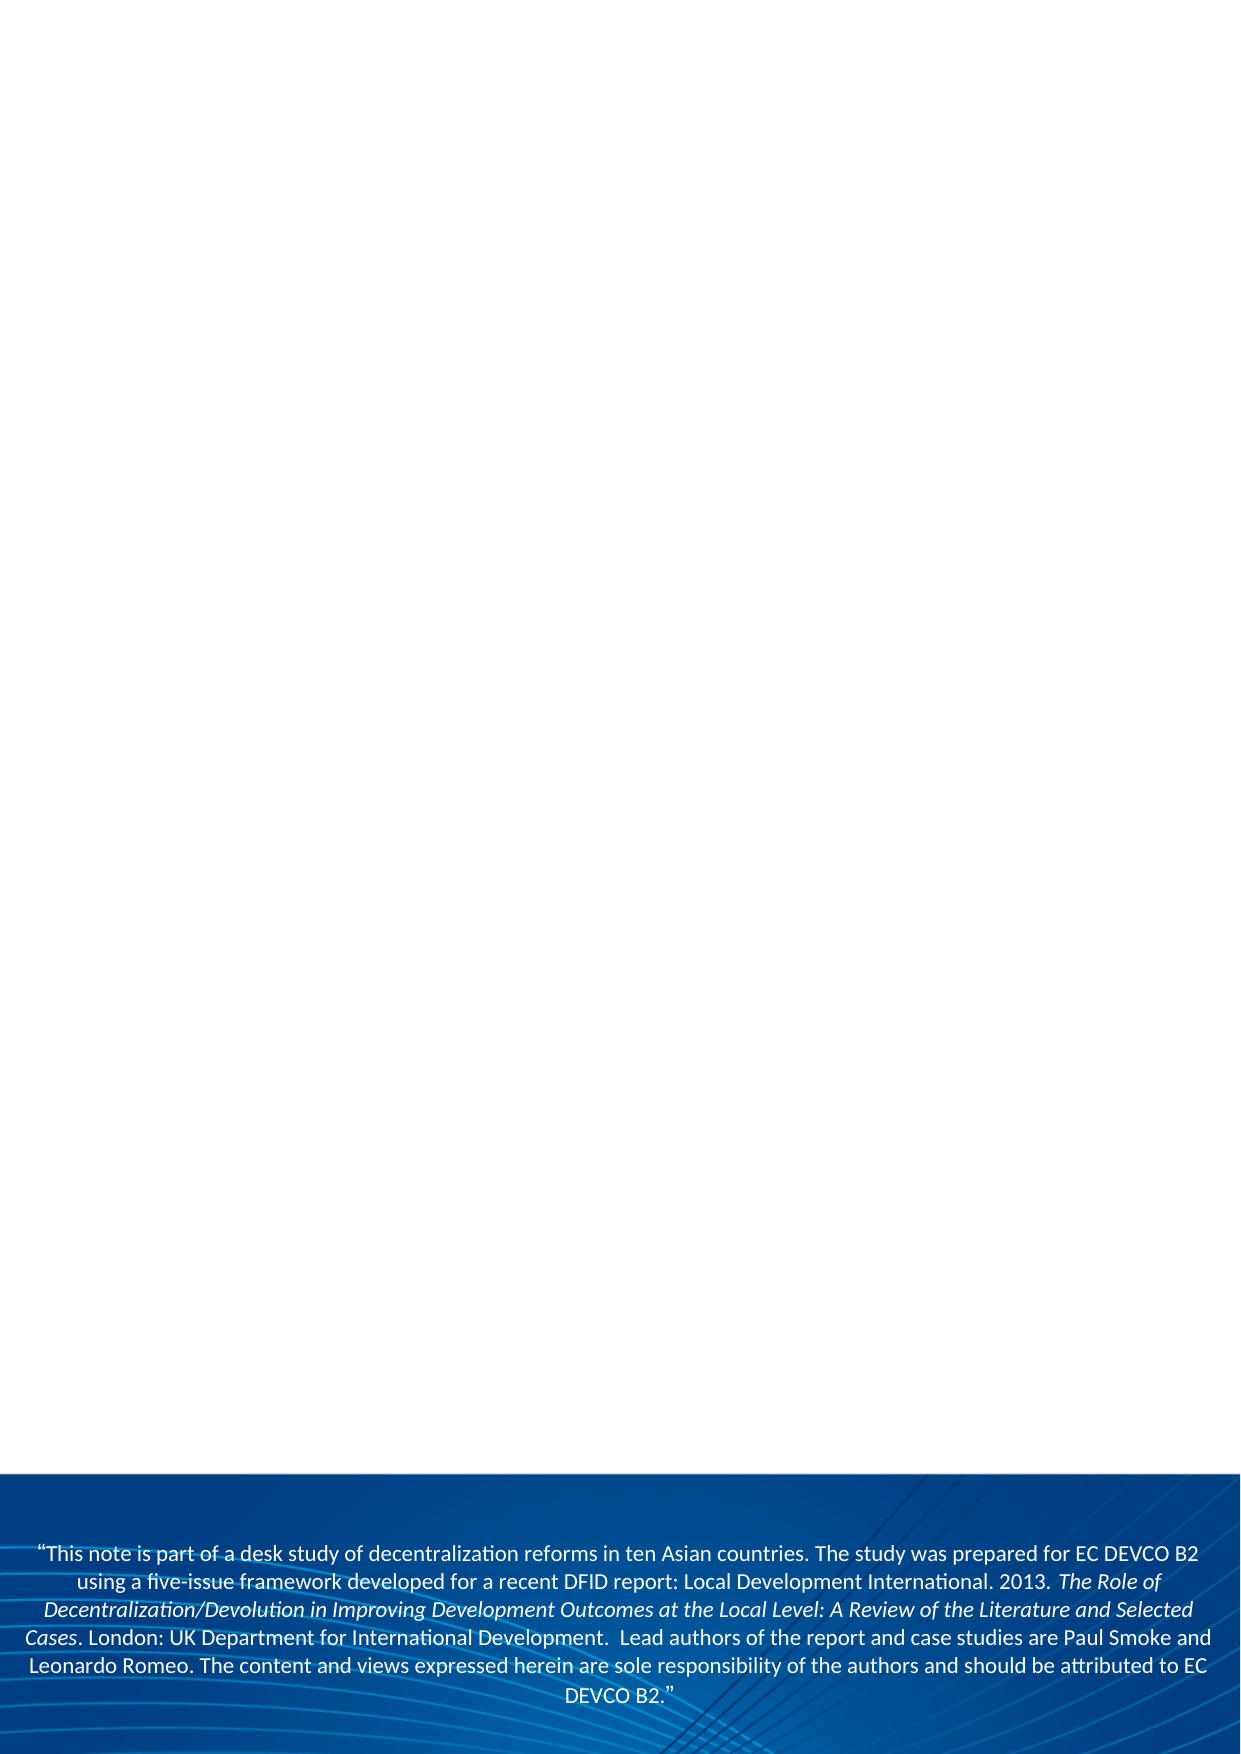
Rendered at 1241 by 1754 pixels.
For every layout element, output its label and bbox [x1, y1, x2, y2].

picture [485, 1607, 491, 1615]
picture [275, 1579, 280, 1588]
picture [207, 1607, 216, 1615]
picture [564, 1635, 569, 1644]
picture [435, 1635, 441, 1642]
picture [173, 1630, 180, 1643]
picture [482, 1637, 489, 1643]
picture [103, 1551, 109, 1560]
picture [434, 1604, 443, 1615]
picture [329, 1635, 335, 1644]
picture [242, 1609, 248, 1616]
picture [378, 1609, 384, 1616]
picture [618, 1690, 627, 1701]
picture [0, 1465, 1241, 1754]
picture [400, 1579, 406, 1588]
picture [533, 1635, 539, 1644]
picture [626, 1663, 632, 1672]
picture [568, 1690, 575, 1700]
